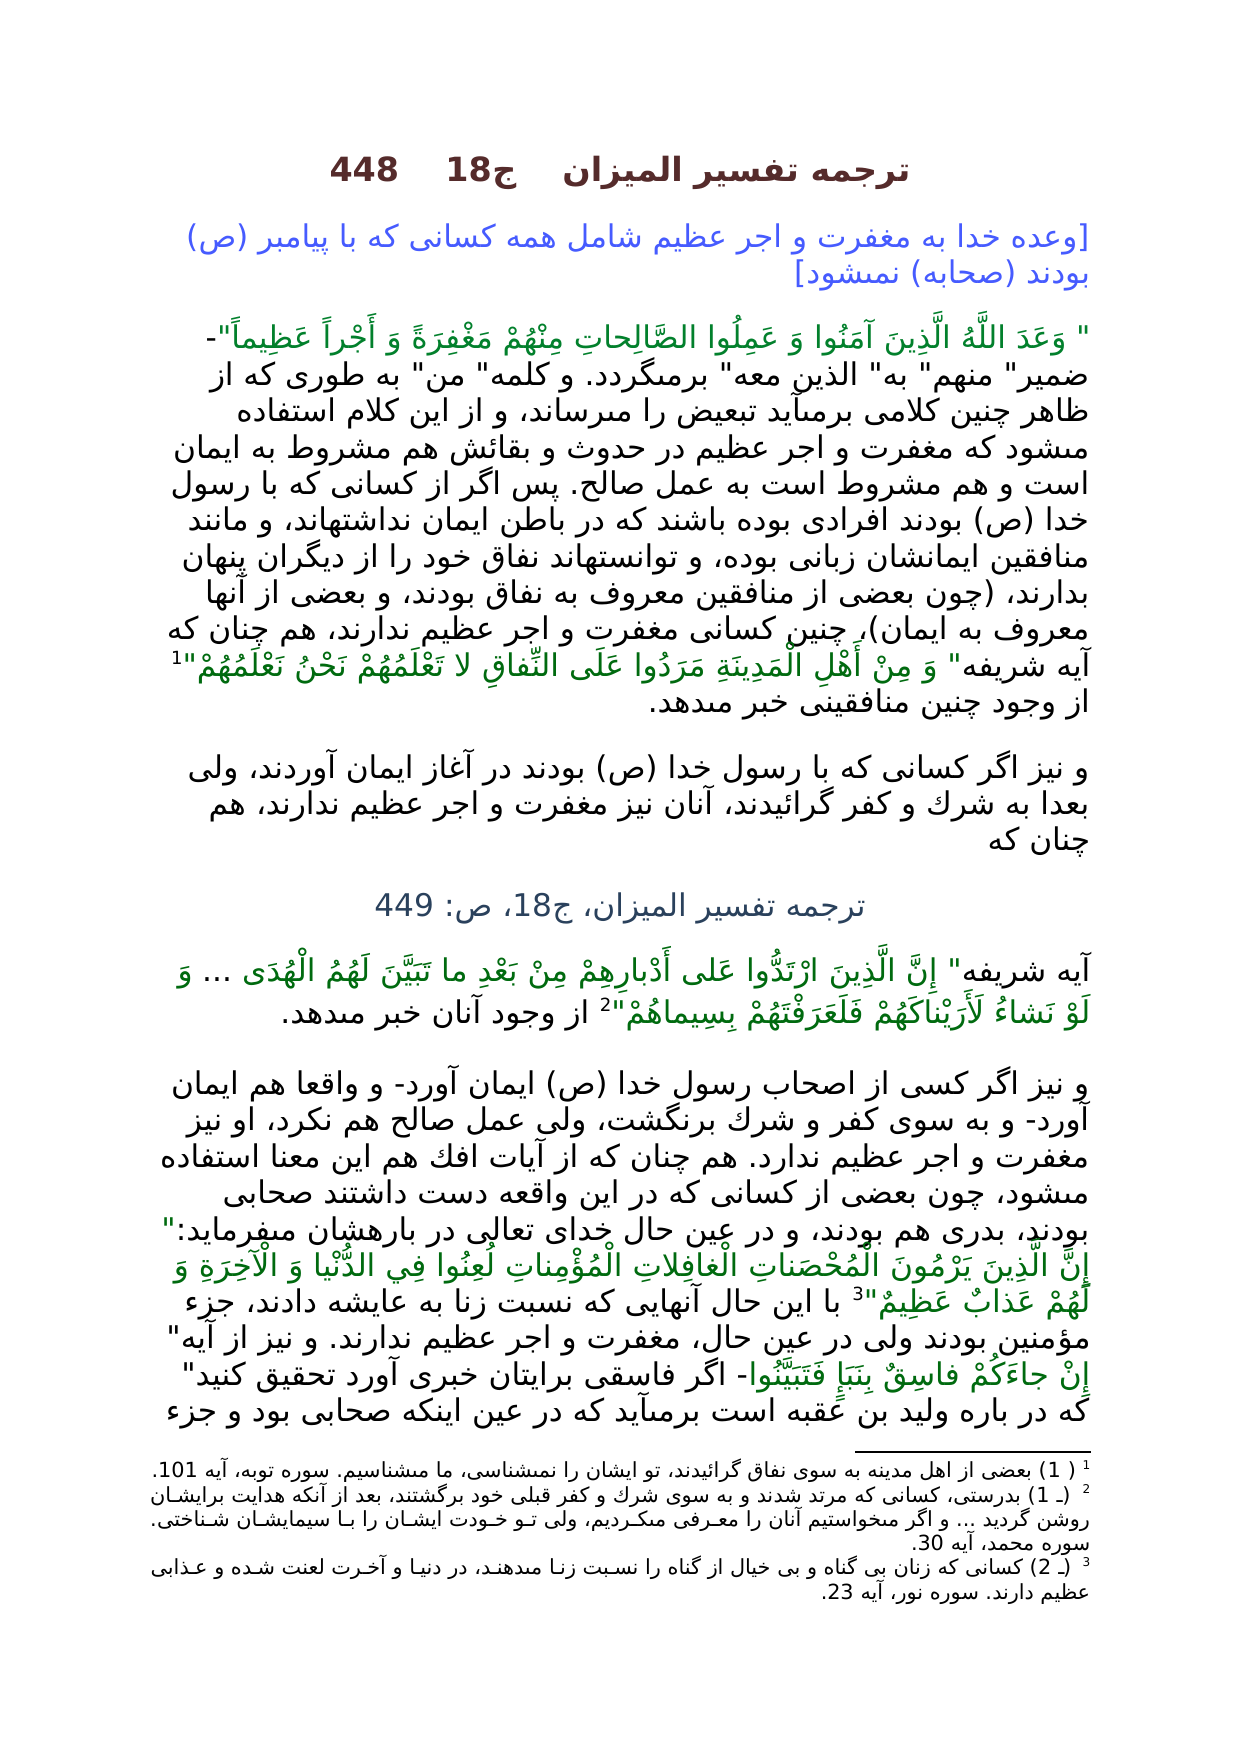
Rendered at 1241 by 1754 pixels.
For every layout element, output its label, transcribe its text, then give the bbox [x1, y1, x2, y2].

text و نيز اگر كسانى كه با رسول خدا (ص) بودند در آغاز ايمان آوردند، ولى بعدا به شرك و كفر گرائيدند، آنان نيز مغفرت و اجر عظيم ندارند، هم چنان كه‏ [150, 749, 1090, 858]
text آيه شريفه‏" إِنَّ الَّذِينَ ارْتَدُّوا عَلى‏ أَدْبارِهِمْ مِنْ بَعْدِ ما تَبَيَّنَ لَهُمُ الْهُدَى‏ ... وَ لَوْ نَشاءُ لَأَرَيْناكَهُمْ فَلَعَرَفْتَهُمْ بِسِيماهُمْ" از وجود آنان خبر مى‏دهد. [150, 953, 1090, 1031]
text " وَعَدَ اللَّهُ الَّذِينَ آمَنُوا وَ عَمِلُوا الصَّالِحاتِ مِنْهُمْ مَغْفِرَةً وَ أَجْراً عَظِيماً"- ضمير" منهم" به" الذين معه" برمى‏گردد. و كلمه" من" به طورى كه از ظاهر چنين كلامى برمى‏آيد تبعيض را مى‏رساند، و از اين كلام استفاده مى‏شود كه مغفرت و اجر عظيم در حدوث و بقائش هم مشروط به ايمان است و هم مشروط است به عمل صالح. پس اگر از كسانى كه با رسول خدا (ص) بودند افرادى بوده باشند كه در باطن ايمان نداشته‏اند، و مانند منافقين ايمانشان زبانى بوده، و توانسته‏اند نفاق خود را از ديگران پنهان بدارند، (چون بعضى از منافقين معروف به نفاق بودند، و بعضى از آنها معروف به ايمان)، چنين كسانى مغفرت و اجر عظيم ندارند، هم چنان كه آيه شريفه‏" وَ مِنْ أَهْلِ الْمَدِينَةِ مَرَدُوا عَلَى النِّفاقِ لا تَعْلَمُهُمْ نَحْنُ نَعْلَمُهُمْ" از وجود چنين منافقينى خبر مى‏دهد. [150, 320, 1090, 720]
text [150, 1065, 1090, 1429]
text [وعده خدا به مغفرت و اجر عظيم شامل همه كسانى كه با پيامبر (ص) بودند (صحابه) نمى‏شود] [150, 218, 1090, 291]
text ترجمه تفسير الميزان ج‏18 448 [150, 150, 1090, 189]
text ترجمه تفسير الميزان، ج‏18، ص: 449 [150, 887, 1090, 923]
